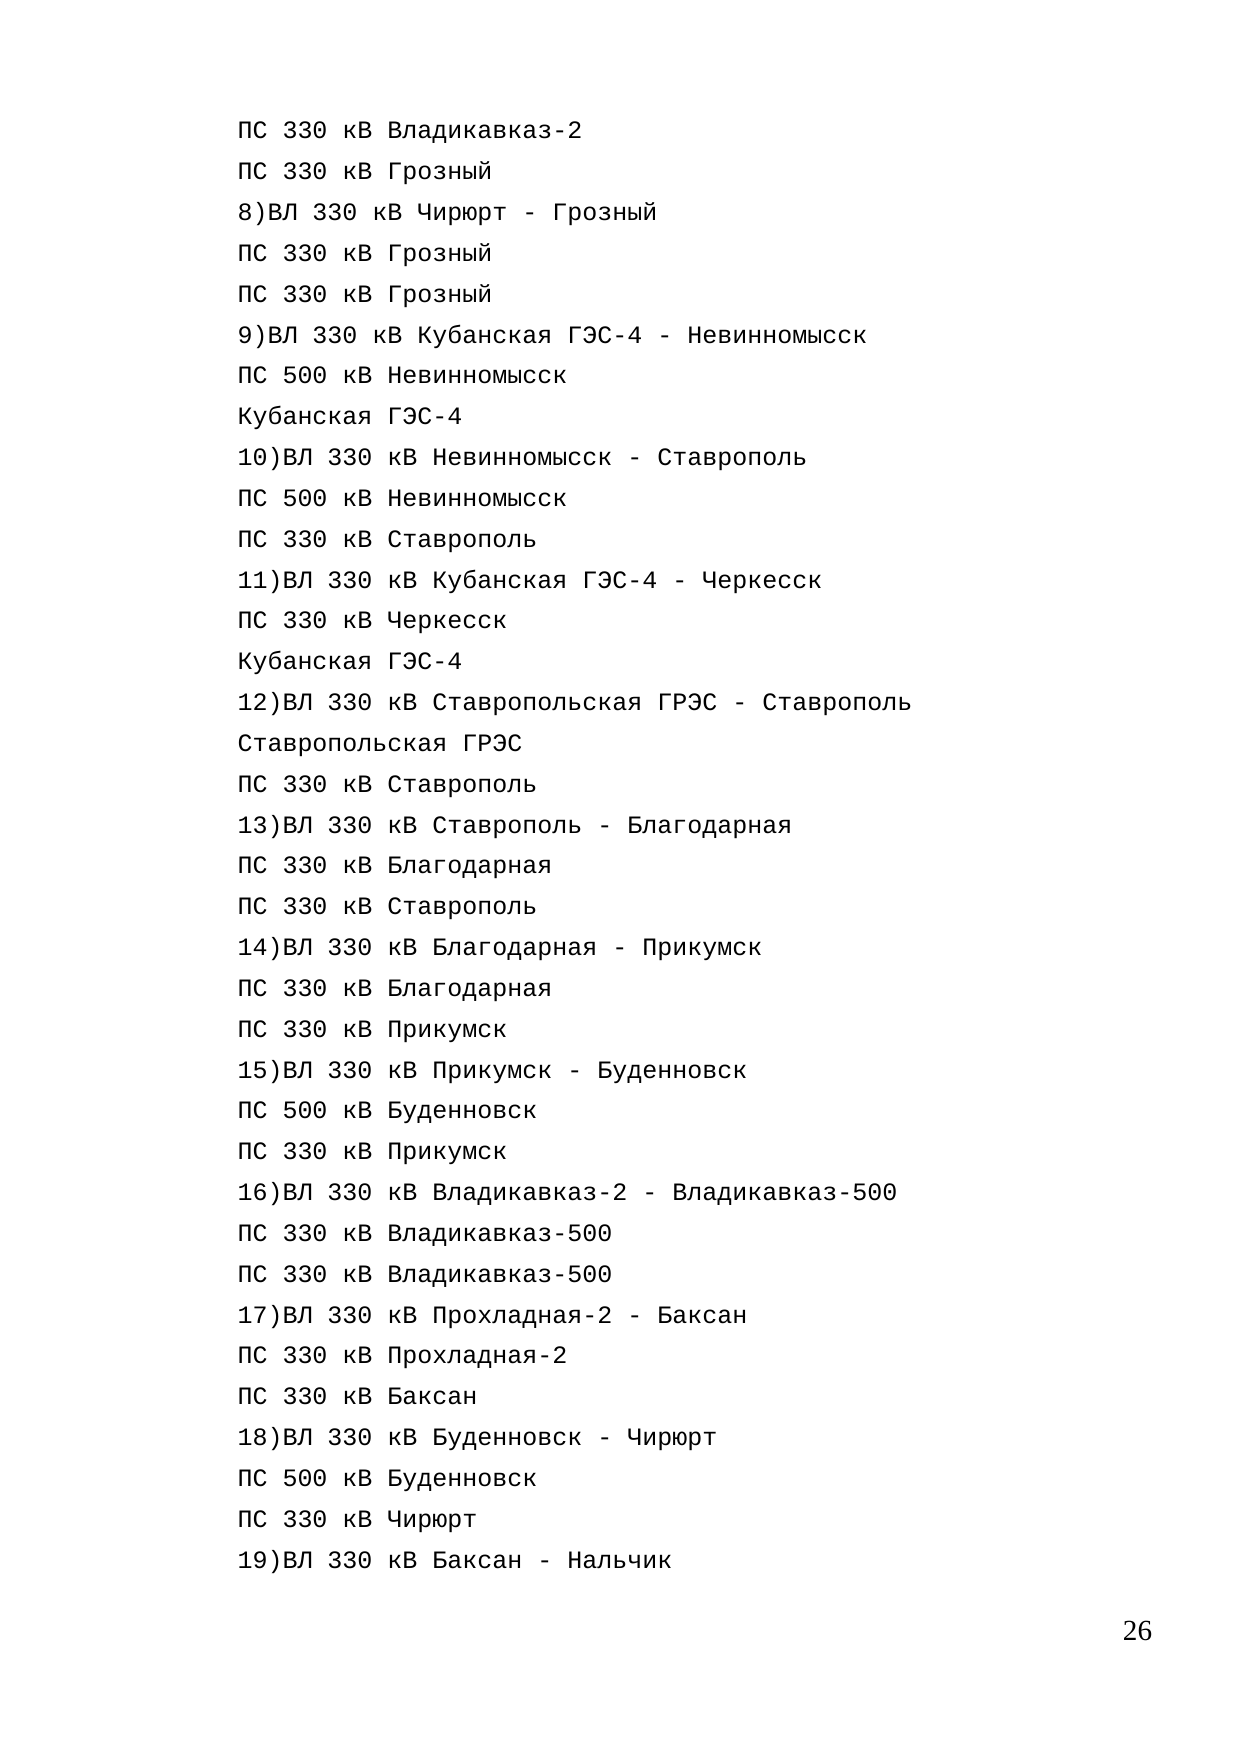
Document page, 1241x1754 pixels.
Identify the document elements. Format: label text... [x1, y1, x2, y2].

text ПС 330 кВ Благодарная [177, 976, 1152, 1004]
text 19)ВЛ 330 кВ Баксан - Нальчик [177, 1547, 1152, 1576]
text Кубанская ГЭС-4 [177, 649, 1152, 677]
text 15)ВЛ 330 кВ Прикумск - Буденновск [177, 1057, 1152, 1086]
text Ставропольская ГРЭС [177, 731, 1152, 759]
text Кубанская ГЭС-4 [177, 404, 1152, 432]
text ПС 330 кВ Грозный [177, 241, 1152, 269]
text 11)ВЛ 330 кВ Кубанская ГЭС-4 - Черкесск [177, 567, 1152, 596]
text ПС 330 кВ Владикавказ-500 [177, 1221, 1152, 1249]
text ПС 330 кВ Грозный [177, 281, 1152, 310]
text 8)ВЛ 330 кВ Чирюрт - Грозный [177, 200, 1152, 228]
text 16)ВЛ 330 кВ Владикавказ-2 - Владикавказ-500 [177, 1180, 1152, 1208]
text ПС 330 кВ Ставрополь [177, 526, 1152, 555]
text ПС 330 кВ Баксан [177, 1384, 1152, 1412]
text ПС 500 кВ Невинномысск [177, 486, 1152, 514]
text 17)ВЛ 330 кВ Прохладная-2 - Баксан [177, 1302, 1152, 1331]
text 9)ВЛ 330 кВ Кубанская ГЭС-4 - Невинномысск [177, 322, 1152, 351]
text ПС 500 кВ Буденновск [177, 1466, 1152, 1494]
text 18)ВЛ 330 кВ Буденновск - Чирюрт [177, 1425, 1152, 1453]
text ПС 330 кВ Ставрополь [177, 771, 1152, 800]
text ПС 330 кВ Прохладная-2 [177, 1343, 1152, 1371]
text 12)ВЛ 330 кВ Ставропольская ГРЭС - Ставрополь [177, 690, 1152, 718]
text ПС 330 кВ Черкесск [177, 608, 1152, 636]
text 14)ВЛ 330 кВ Благодарная - Прикумск [177, 935, 1152, 963]
text ПС 500 кВ Буденновск [177, 1098, 1152, 1126]
text ПС 500 кВ Невинномысск [177, 363, 1152, 391]
text ПС 330 кВ Владикавказ-500 [177, 1261, 1152, 1290]
text ПС 330 кВ Благодарная [177, 853, 1152, 881]
text ПС 330 кВ Ставрополь [177, 894, 1152, 922]
text 13)ВЛ 330 кВ Ставрополь - Благодарная [177, 812, 1152, 841]
text ПС 330 кВ Владикавказ-2 [177, 118, 1152, 146]
text 10)ВЛ 330 кВ Невинномысск - Ставрополь [177, 445, 1152, 473]
text ПС 330 кВ Прикумск [177, 1139, 1152, 1167]
text ПС 330 кВ Прикумск [177, 1016, 1152, 1045]
text ПС 330 кВ Грозный [177, 159, 1152, 187]
text ПС 330 кВ Чирюрт [177, 1506, 1152, 1535]
